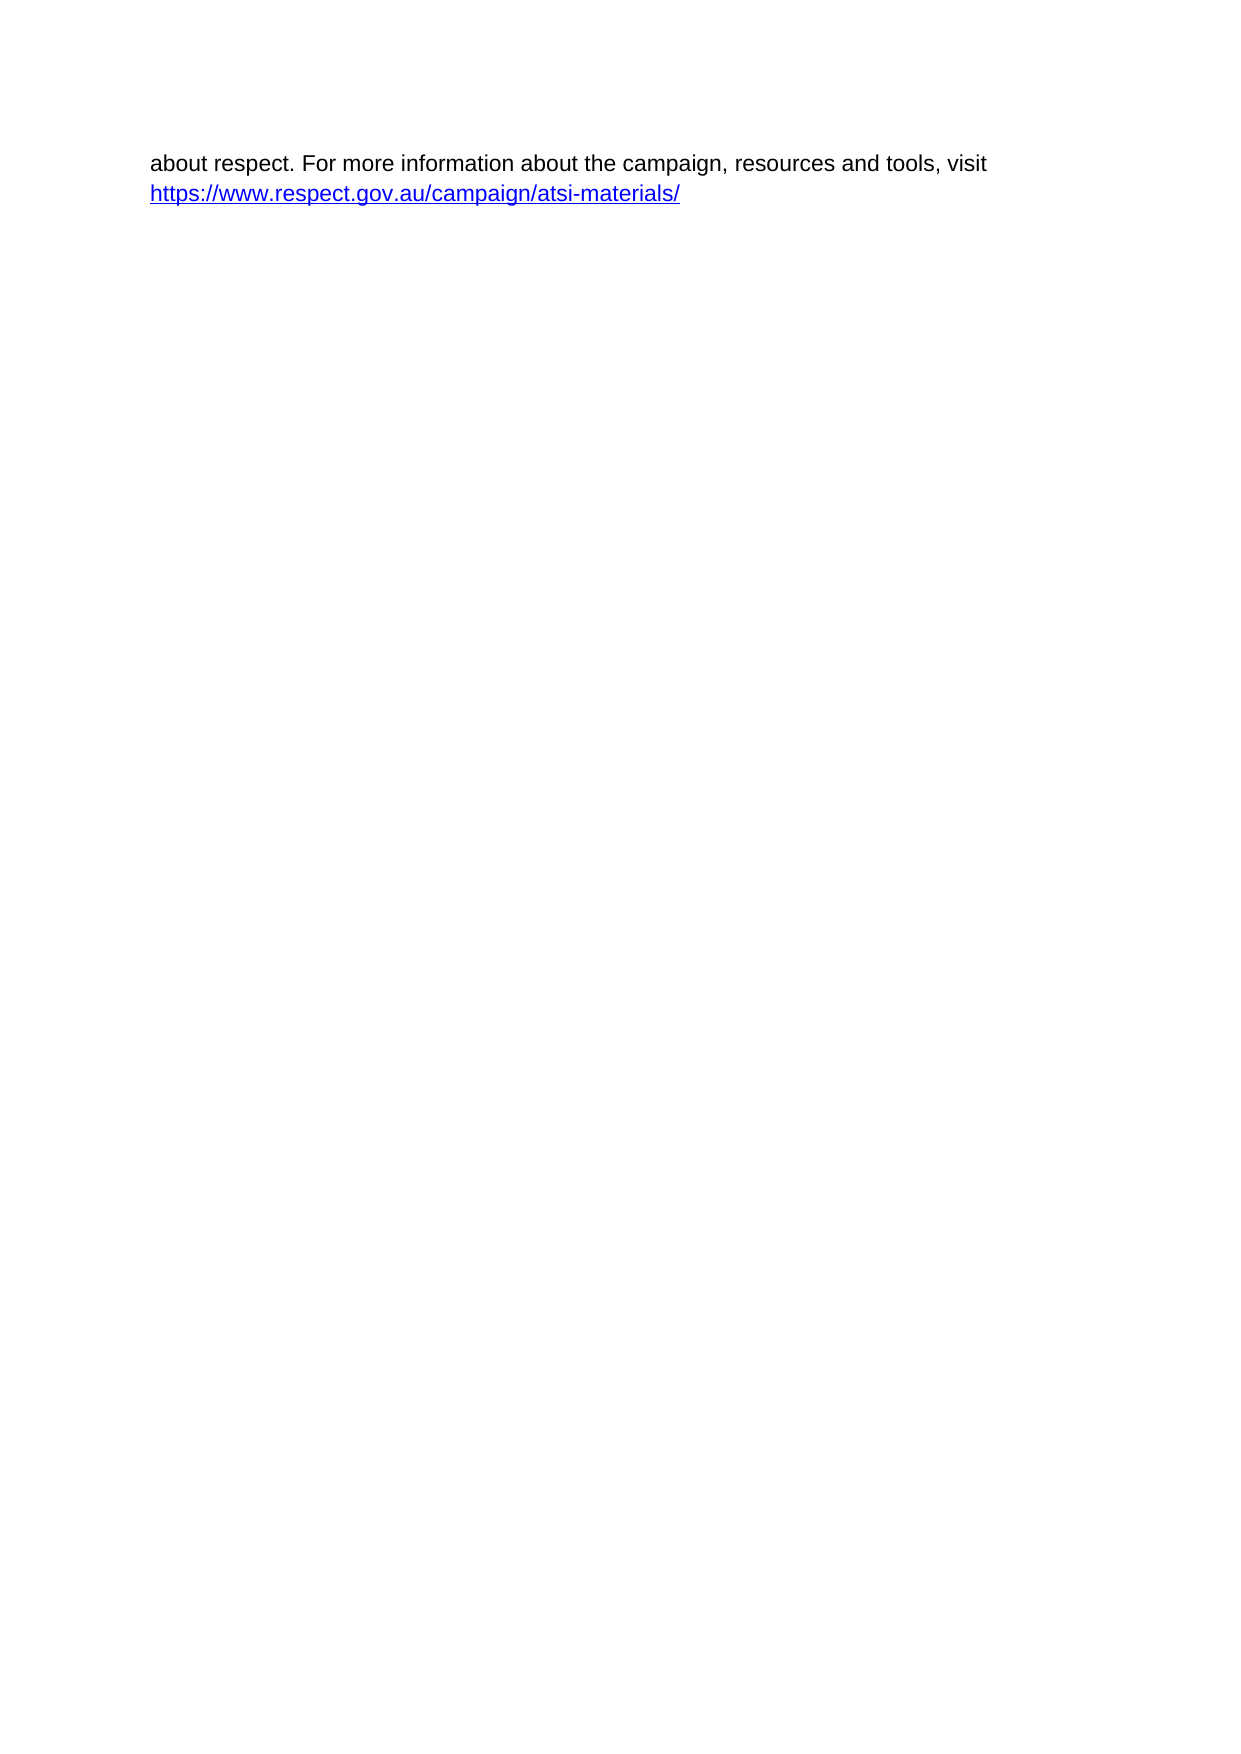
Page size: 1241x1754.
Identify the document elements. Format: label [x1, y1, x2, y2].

text [150, 150, 1090, 207]
